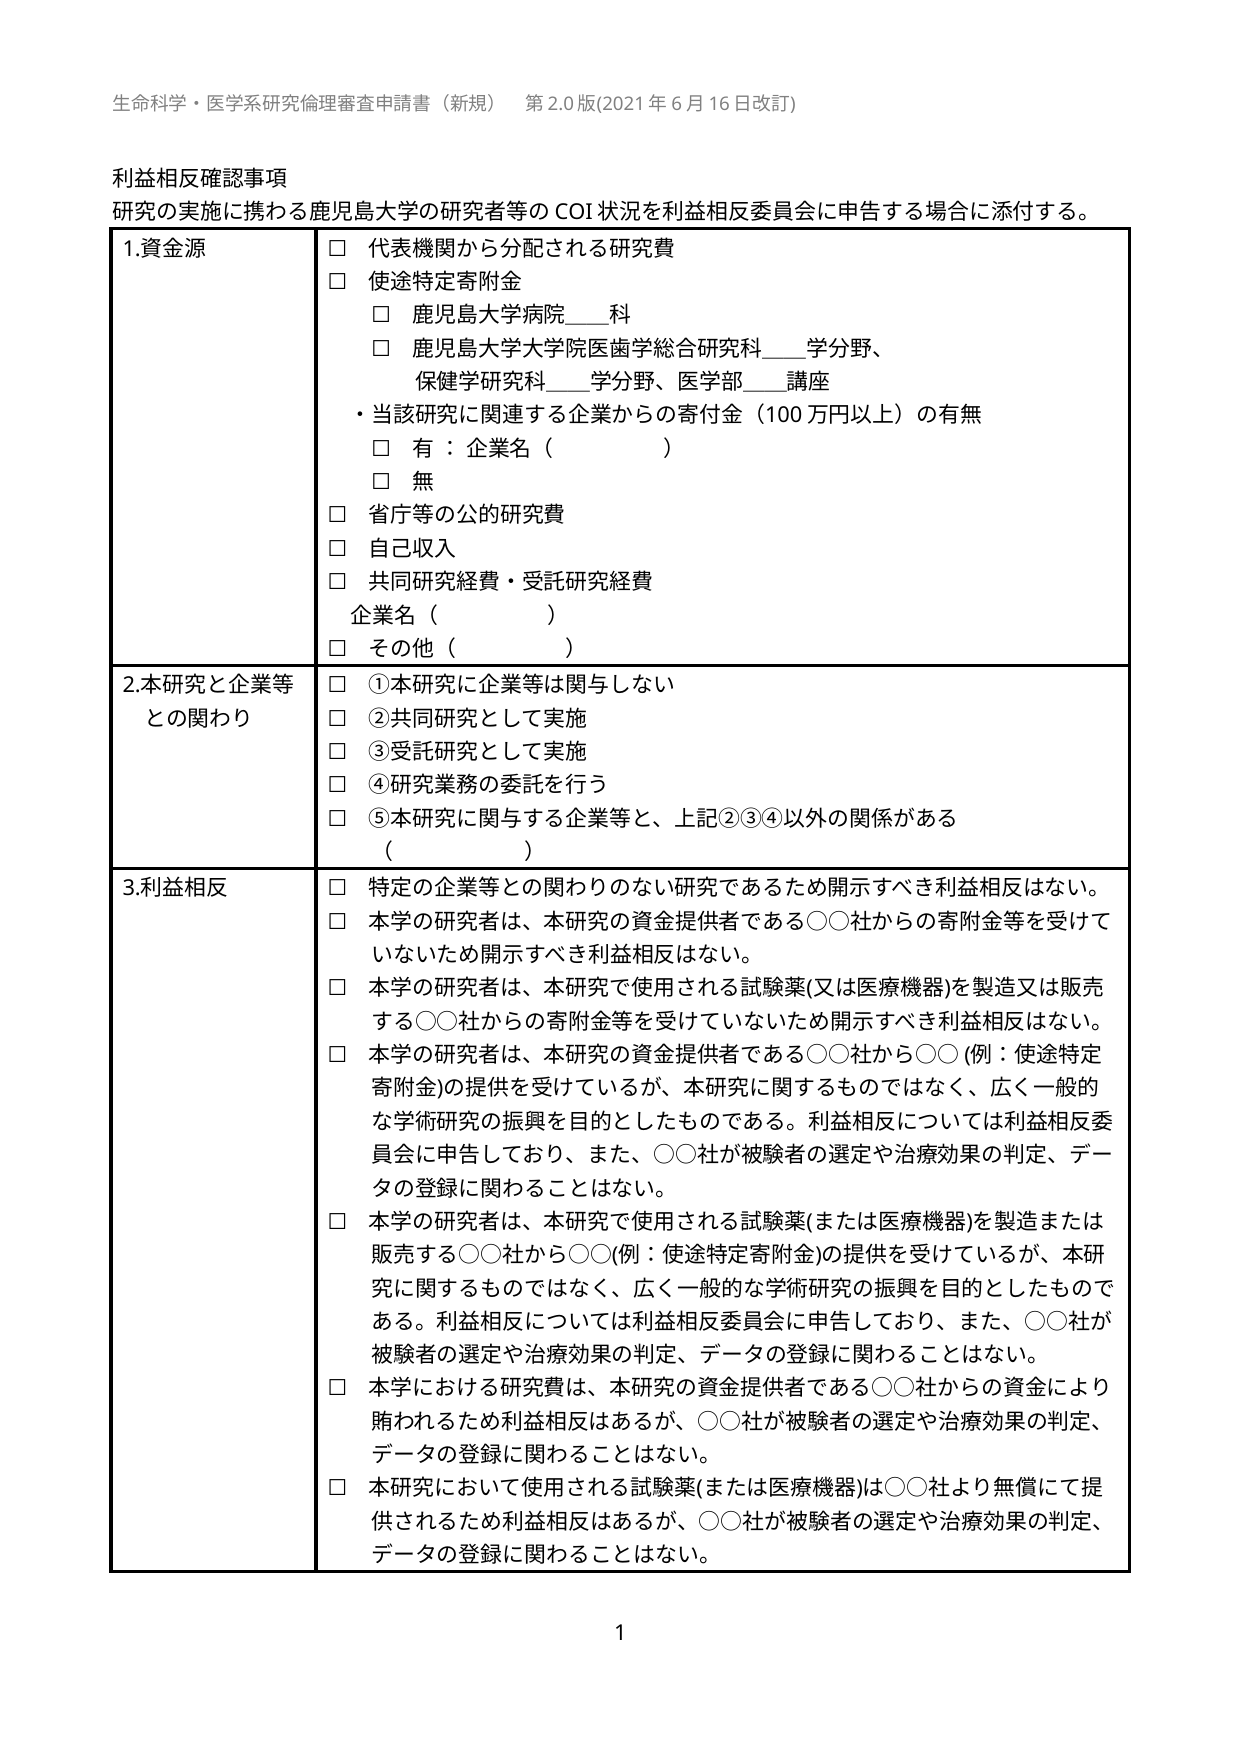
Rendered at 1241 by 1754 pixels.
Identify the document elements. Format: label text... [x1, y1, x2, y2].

table_cell 3.利益相反 [113, 870, 314, 1570]
table_header 1.資金源 [113, 230, 314, 663]
text 研究の実施に携わる鹿児島大学の研究者等のCOI状況を利益相反委員会に申告する場合に添付する。 [112, 194, 1128, 227]
table_header 代表機関から分配される研究費 使途特定寄附金 鹿児島大学病院＿＿科 鹿児島大学大学院医歯学総合研究科＿＿学分野、 保健学研究科＿＿学分野、医学部＿＿講座 ・当該研究に関連する企業からの寄付金（100万円以上）の有無 有 ： 企業名（ ） 無 省庁等の公的研究費 自己収入 共同研究経費・受託研究経費 企業名（ ） その他（ ） [318, 230, 1128, 663]
table_cell ①本研究に企業等は関与しない ②共同研究として実施 ③受託研究として実施 ④研究業務の委託を行う ⑤本研究に関与する企業等と、上記②③④以外の関係がある （ ） [318, 667, 1128, 867]
text 利益相反確認事項 [112, 160, 1128, 194]
table_cell 2.本研究と企業等との関わり [113, 667, 314, 867]
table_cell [318, 870, 1128, 1570]
